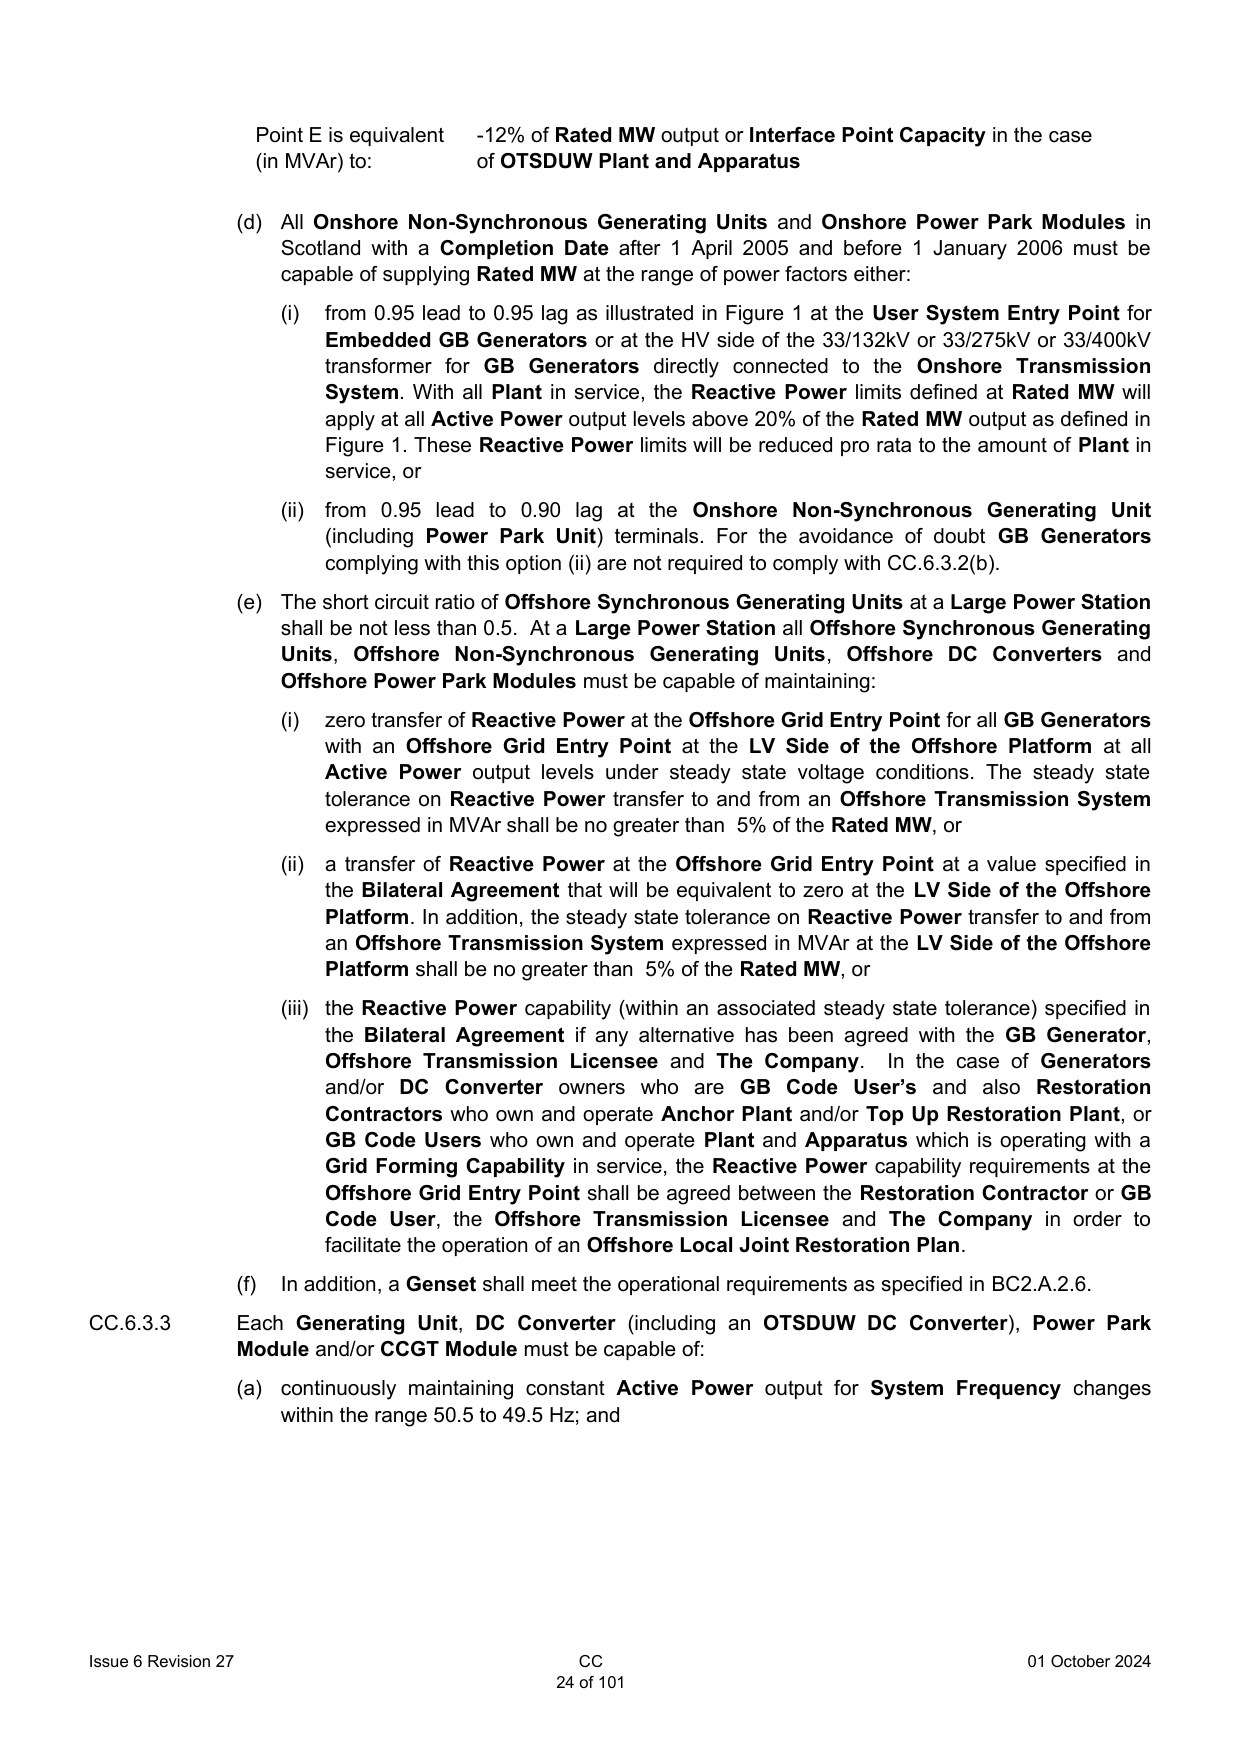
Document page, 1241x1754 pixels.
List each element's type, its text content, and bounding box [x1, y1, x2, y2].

text (i) zero transfer of Reactive Power at the Offshore Grid Entry Point for all GB Generators with an Offshore Grid Entry Point at the LV Side of the Offshore Platform at all Active Power output levels under steady state voltage conditions. The steady state tolerance on Reactive Power transfer to and from an Offshore Transmission System expressed in MVAr shall be no greater than 5% of the Rated MW, or [281, 707, 1152, 837]
text (d) All Onshore Non-Synchronous Generating Units and Onshore Power Park Modules in Scotland with a Completion Date after 1 April 2005 and before 1 January 2006 must be capable of supplying Rated MW at the range of power factors either: [236, 209, 1152, 286]
text (ii) from 0.95 lead to 0.90 lag at the Onshore Non-Synchronous Generating Unit (including Power Park Unit) terminals. For the avoidance of doubt GB Generators complying with this option (ii) are not required to comply with CC.6.3.2(b). [281, 498, 1152, 575]
text (iii) the Reactive Power capability (within an associated steady state tolerance) specified in the Bilateral Agreement if any alternative has been agreed with the GB Generator, Offshore Transmission Licensee and The Company. In the case of Generators and/or DC Converter owners who are GB Code User’s and also Restoration Contractors who own and operate Anchor Plant and/or Top Up Restoration Plant, or GB Code Users who own and operate Plant and Apparatus which is operating with a Grid Forming Capability in service, the Reactive Power capability requirements at the Offshore Grid Entry Point shall be agreed between the Restoration Contractor or GB Code User, the Offshore Transmission Licensee and The Company in order to facilitate the operation of an Offshore Local Joint Restoration Plan. [281, 996, 1152, 1257]
text (f) In addition, a Genset shall meet the operational requirements as specified in BC2.A.2.6. [236, 1272, 1152, 1296]
text (e) The short circuit ratio of Offshore Synchronous Generating Units at a Large Power Station shall be not less than 0.5. At a Large Power Station all Offshore Synchronous Generating Units, Offshore Non-Synchronous Generating Units, Offshore DC Converters and Offshore Power Park Modules must be capable of maintaining: [236, 589, 1152, 693]
text CC.6.3.3 Each Generating Unit, DC Converter (including an OTSDUW DC Converter), Power Park Module and/or CCGT Module must be capable of: [89, 1311, 1152, 1361]
text (ii) a transfer of Reactive Power at the Offshore Grid Entry Point at a value specified in the Bilateral Agreement that will be equivalent to zero at the LV Side of the Offshore Platform. In addition, the steady state tolerance on Reactive Power transfer to and from an Offshore Transmission System expressed in MVAr at the LV Side of the Offshore Platform shall be no greater than 5% of the Rated MW, or [281, 852, 1152, 981]
table_cell -12% of Rated MW output or Interface Point Capacity in the case of OTSDUW Plant and Apparatus [469, 115, 1104, 183]
text (a) continuously maintaining constant Active Power output for System Frequency changes within the range 50.5 to 49.5 Hz; and [236, 1376, 1152, 1426]
table_cell Point E is equivalent (in MVAr) to: [248, 115, 469, 183]
text (i) from 0.95 lead to 0.95 lag as illustrated in Figure 1 at the User System Entry Point for Embedded GB Generators or at the HV side of the 33/132kV or 33/275kV or 33/400kV transformer for GB Generators directly connected to the Onshore Transmission System. With all Plant in service, the Reactive Power limits defined at Rated MW will apply at all Active Power output levels above 20% of the Rated MW output as defined in Figure 1. These Reactive Power limits will be reduced pro rata to the amount of Plant in service, or [281, 301, 1152, 483]
